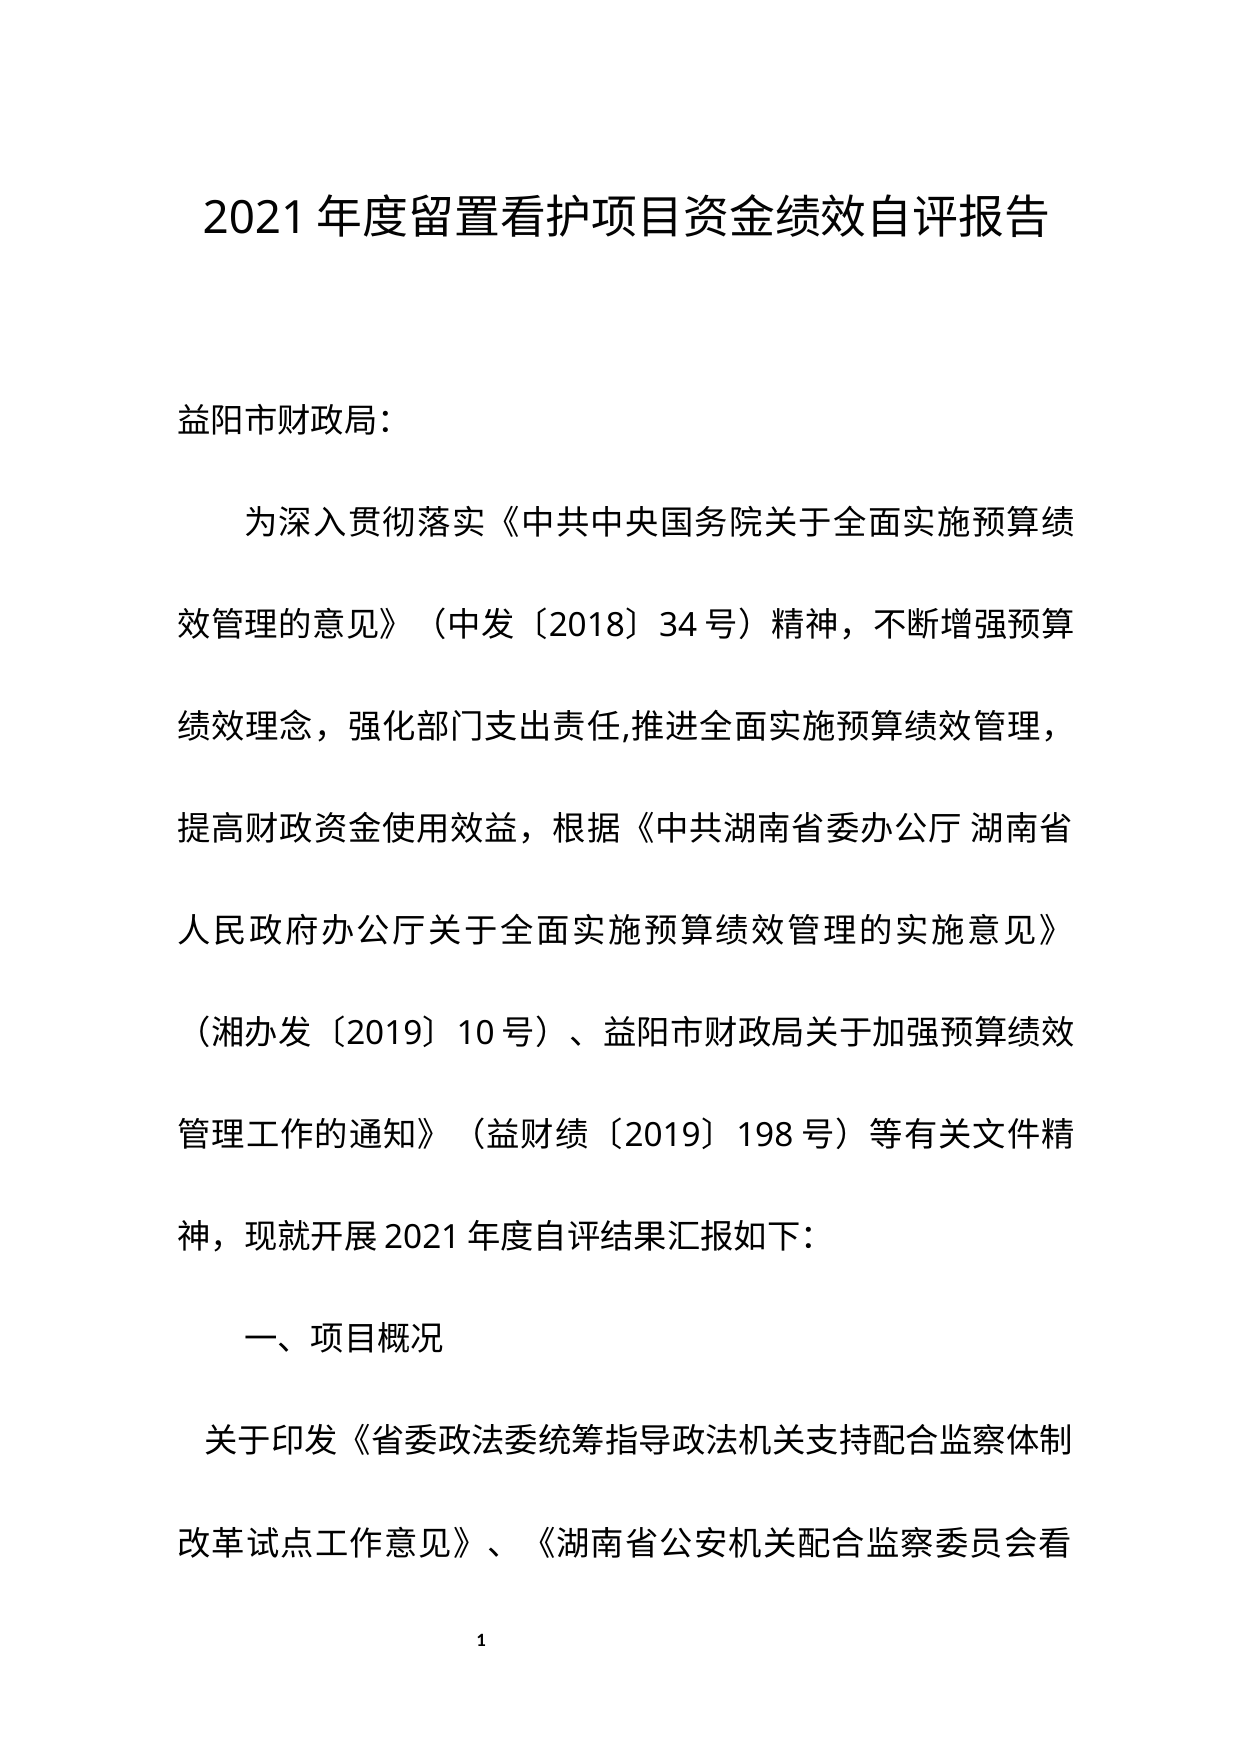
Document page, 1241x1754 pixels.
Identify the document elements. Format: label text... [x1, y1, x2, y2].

text 2021年度留置看护项目资金绩效自评报告 [177, 162, 1075, 264]
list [177, 1387, 1075, 1592]
list 项目概况 [177, 1285, 1075, 1387]
list 益阳市财政局： [177, 367, 1075, 469]
list 为深入贯彻落实《中共中央国务院关于全面实施预算绩效管理的意见》（中发〔2018〕34号）精神，不断增强预算绩效理念，强化部门支出责任,推进全面实施预算绩效管理，提高财政资金使用效益，根据《中共湖南省委办公厅 湖南省人民政府办公厅关于全面实施预算绩效管理的实施意见》（湘办发〔2019〕10号）、益阳市财政局关于加强预算绩效管理工作的通知》（益财绩〔2019〕198号）等有关文件精神，现就开展2021年度自评结果汇报如下： [177, 469, 1075, 1285]
